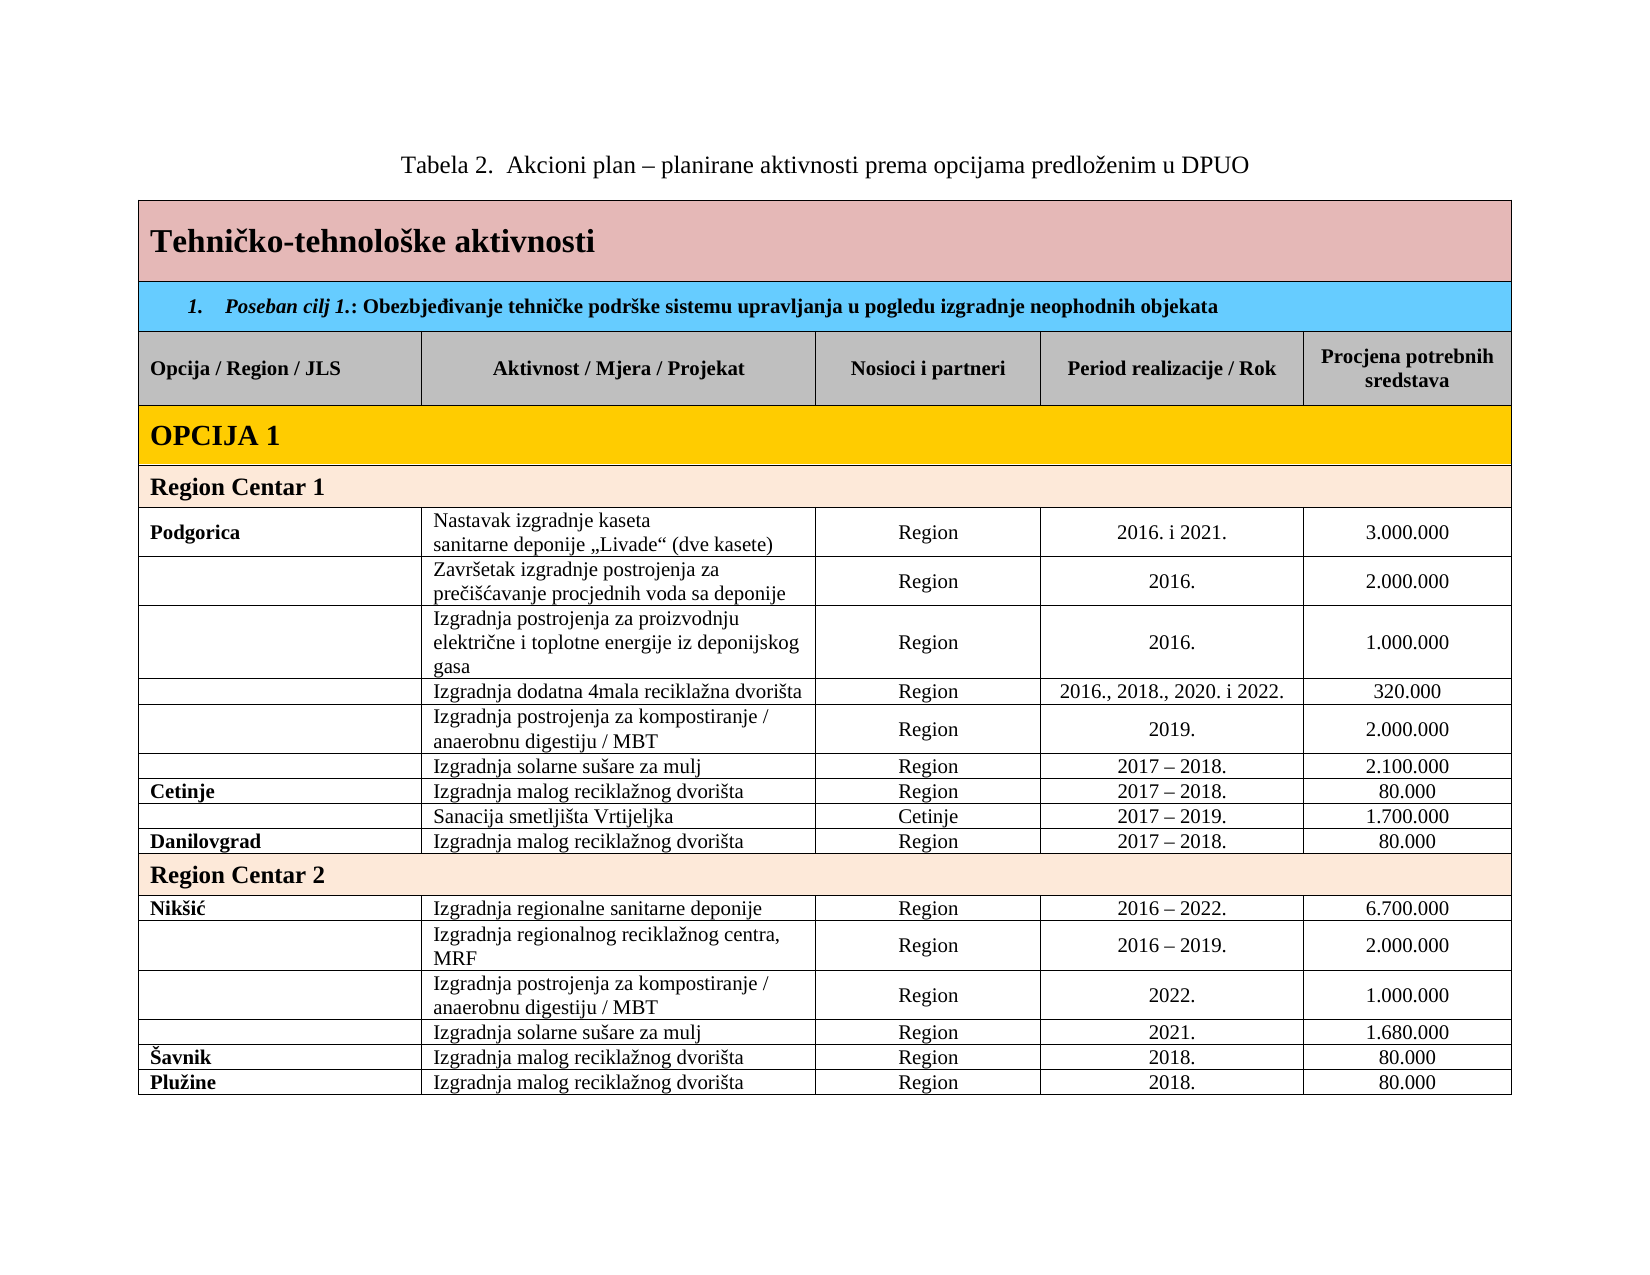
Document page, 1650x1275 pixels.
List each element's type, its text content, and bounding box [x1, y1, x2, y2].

table_cell [139, 804, 421, 828]
table_cell 2018. [1041, 1070, 1303, 1094]
table_cell [139, 971, 421, 1019]
table_cell 2016. i 2021. [1041, 508, 1303, 556]
table_cell Izgradnja regionalne sanitarne deponije [422, 896, 815, 920]
table_cell Izgradnja solarne sušare za mulj [422, 1020, 815, 1044]
table_cell Cetinje [139, 779, 421, 803]
table_cell Izgradnja malog reciklažnog dvorišta [422, 779, 815, 803]
table_cell Nastavak izgradnje kaseta sanitarne deponije „Livade“ (dve kasete) [422, 508, 815, 556]
table_cell Nosioci i partneri [816, 332, 1040, 405]
table_cell Izgradnja postrojenja za proizvodnju električne i toplotne energije iz deponijskog gasa [422, 606, 815, 678]
table_cell [139, 606, 421, 678]
table_cell Region Centar 2 [139, 854, 1511, 895]
table_cell Aktivnost / Mjera / Projekat [422, 332, 815, 405]
table_cell 2.000.000 [1304, 705, 1511, 753]
table_cell 2017 – 2018. [1041, 829, 1303, 853]
table_cell Region [816, 896, 1040, 920]
table_cell Sanacija smetljišta Vrtijeljka [422, 804, 815, 828]
table_cell Region [816, 606, 1040, 678]
table_cell Region [816, 1045, 1040, 1069]
table_cell 80.000 [1304, 779, 1511, 803]
table_cell Plužine [139, 1070, 421, 1094]
table_cell 1.680.000 [1304, 1020, 1511, 1044]
table_header Tehničko-tehnološke aktivnosti [139, 201, 1511, 281]
table_cell Region [816, 1070, 1040, 1094]
table_cell 2016 – 2019. [1041, 921, 1303, 969]
table_cell 2017 – 2018. [1041, 779, 1303, 803]
table_cell 2018. [1041, 1045, 1303, 1069]
table_cell Izgradnja postrojenja za kompostiranje / anaerobnu digestiju / MBT [422, 705, 815, 753]
table_cell Region [816, 508, 1040, 556]
table_cell OPCIJA 1 [139, 406, 1511, 464]
table_cell 80.000 [1304, 829, 1511, 853]
table_cell 2017 – 2018. [1041, 754, 1303, 778]
table_cell Procjena potrebnih sredstava [1304, 332, 1511, 405]
table_cell 2.000.000 [1304, 557, 1511, 605]
table_cell Izgradnja regionalnog reciklažnog centra, MRF [422, 921, 815, 969]
table_cell Izgradnja postrojenja za kompostiranje / anaerobnu digestiju / MBT [422, 971, 815, 1019]
table_cell Region [816, 1020, 1040, 1044]
table_cell Region [816, 971, 1040, 1019]
table_cell [139, 1020, 421, 1044]
table_cell Izgradnja malog reciklažnog dvorišta [422, 829, 815, 853]
table_cell Izgradnja dodatna 4mala reciklažna dvorišta [422, 679, 815, 703]
table_cell 2021. [1041, 1020, 1303, 1044]
table_cell 2.100.000 [1304, 754, 1511, 778]
table_cell 1.000.000 [1304, 606, 1511, 678]
table_cell 1.000.000 [1304, 971, 1511, 1019]
table_cell Region Centar 1 [139, 466, 1511, 507]
table_cell 2016. [1041, 557, 1303, 605]
table_cell Region [816, 779, 1040, 803]
table_cell Region [816, 557, 1040, 605]
table_cell [139, 921, 421, 969]
table_cell Izgradnja malog reciklažnog dvorišta [422, 1045, 815, 1069]
table_cell Region [816, 921, 1040, 969]
table_cell 2017 – 2019. [1041, 804, 1303, 828]
table_cell 320.000 [1304, 679, 1511, 703]
table_cell Region [816, 705, 1040, 753]
table_cell Izgradnja solarne sušare za mulj [422, 754, 815, 778]
table_cell 2022. [1041, 971, 1303, 1019]
table_cell Danilovgrad [139, 829, 421, 853]
table_cell Cetinje [816, 804, 1040, 828]
table_cell Period realizacije / Rok [1041, 332, 1303, 405]
table_cell 2016 – 2022. [1041, 896, 1303, 920]
table_cell [139, 705, 421, 753]
table_cell 3.000.000 [1304, 508, 1511, 556]
table_cell 2016., 2018., 2020. i 2022. [1041, 679, 1303, 703]
table_cell [139, 557, 421, 605]
table_cell 2019. [1041, 705, 1303, 753]
table_cell 2016. [1041, 606, 1303, 678]
table_cell Šavnik [139, 1045, 421, 1069]
table_cell 6.700.000 [1304, 896, 1511, 920]
table_cell Podgorica [139, 508, 421, 556]
table_cell [139, 754, 421, 778]
table_cell [139, 679, 421, 703]
table_cell 2.000.000 [1304, 921, 1511, 969]
table_cell Region [816, 754, 1040, 778]
table_cell Region [816, 679, 1040, 703]
table_cell 1.700.000 [1304, 804, 1511, 828]
table_cell 80.000 [1304, 1070, 1511, 1094]
text Tabela 2. Akcioni plan – planirane aktivnosti prema opcijama predloženim u DPUO [150, 150, 1500, 179]
table_cell Nikšić [139, 896, 421, 920]
table_cell Završetak izgradnje postrojenja za prečišćavanje procjednih voda sa deponije [422, 557, 815, 605]
table_cell Region [816, 829, 1040, 853]
table_cell Opcija / Region / JLS [139, 332, 421, 405]
table_cell 80.000 [1304, 1045, 1511, 1069]
table_cell Izgradnja malog reciklažnog dvorišta [422, 1070, 815, 1094]
table_cell Poseban cilj 1.: Obezbjeđivanje tehničke podrške sistemu upravljanja u pogledu izgradnje neophodnih objekata [139, 282, 1511, 331]
